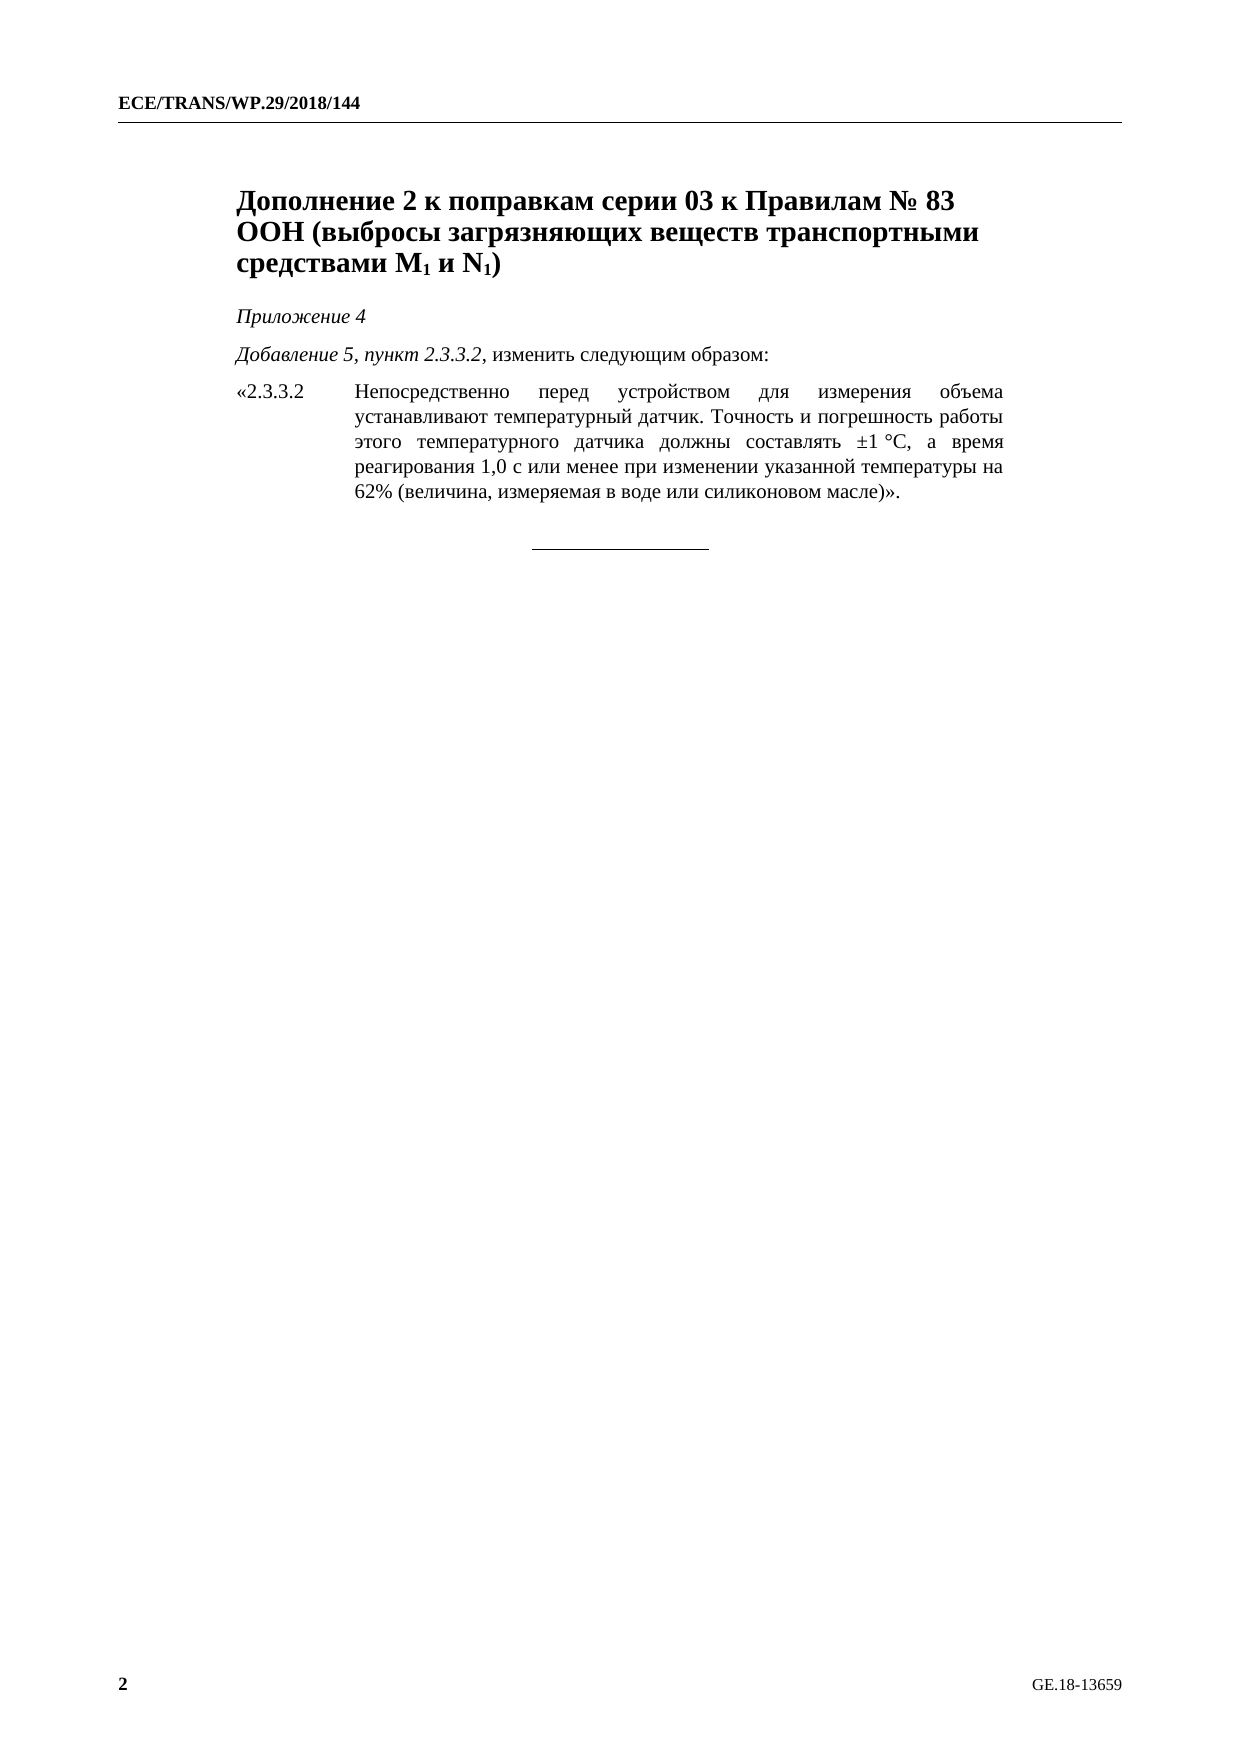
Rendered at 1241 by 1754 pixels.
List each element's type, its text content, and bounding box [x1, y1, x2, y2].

text Дополнение 2 к поправкам серии 03 к Правилам № 83 ООН (выбросы загрязняющих веществ транспортными средствами M1 и N1) [118, 185, 1004, 279]
text Приложение 4 [236, 304, 1004, 328]
text «2.3.3.2 Непосредственно перед устройством для измерения объема устанавливают температурный датчик. Точность и погрешность работы этого температурного датчика должны составлять ±1 °C, а время реагирования 1,0 с или менее при изменении указанной температуры на 62% (величина, измеряемая в воде или силиконовом масле)». [236, 378, 1004, 503]
text Добавление 5, пункт 2.3.3.2, изменить следующим образом: [236, 341, 1004, 366]
